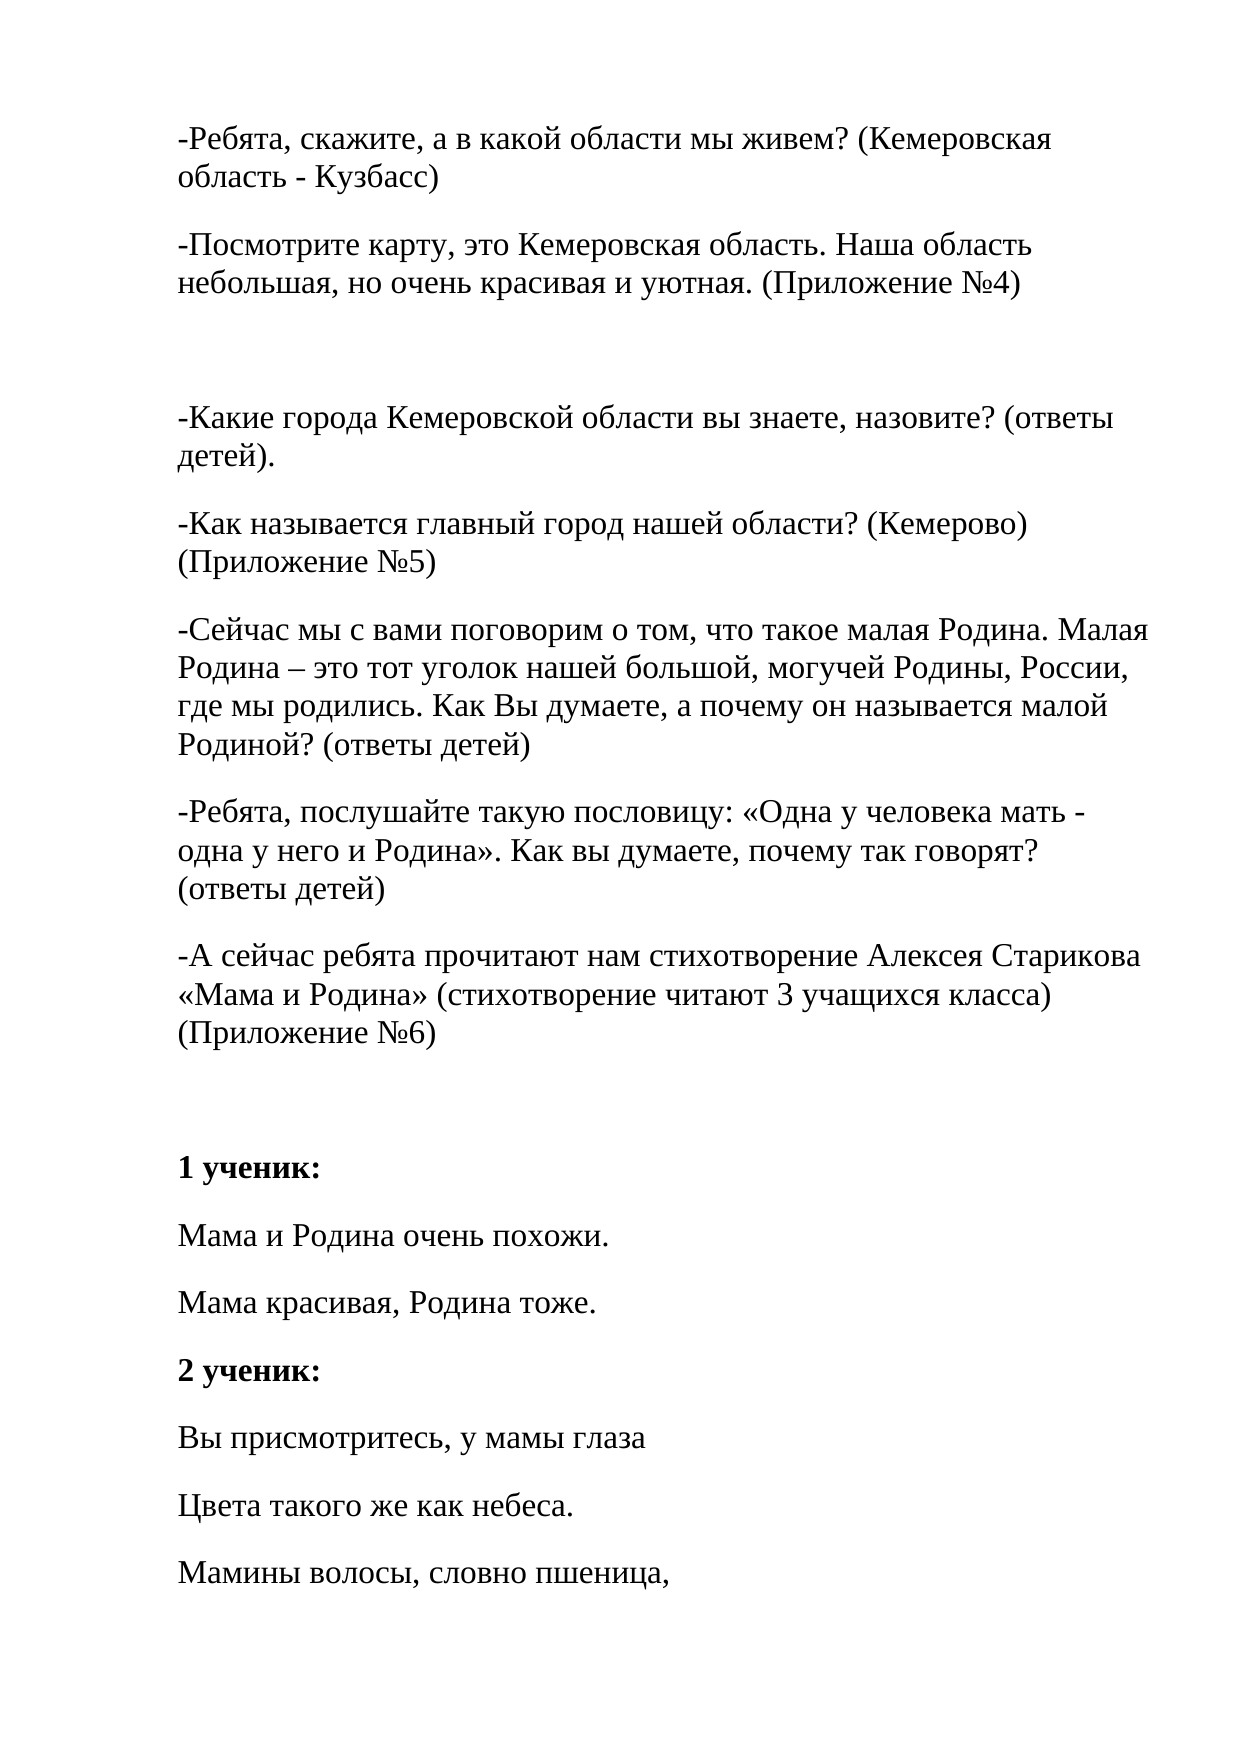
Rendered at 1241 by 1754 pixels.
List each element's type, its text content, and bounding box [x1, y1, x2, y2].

text -Как называется главный город нашей области? (Кемерово) (Приложение №5) [177, 503, 1152, 580]
text 1 ученик: [177, 1147, 1152, 1186]
text Мама и Родина очень похожи. [177, 1215, 1152, 1253]
text Цвета такого же как небеса. [177, 1485, 1152, 1523]
text -Какие города Кемеровской области вы знаете, назовите? (ответы детей). [177, 397, 1152, 474]
text -Посмотрите карту, это Кемеровская область. Наша область небольшая, но очень красивая и уютная. (Приложение №4) [177, 224, 1152, 301]
text -Сейчас мы с вами поговорим о том, что такое малая Родина. Малая Родина – это тот уголок нашей большой, могучей Родины, России, где мы родились. Как Вы думаете, а почему он называется малой Родиной? (ответы детей) [177, 609, 1152, 762]
text Мама красивая, Родина тоже. [177, 1282, 1152, 1321]
text Мамины волосы, словно пшеница, [177, 1552, 1152, 1591]
text -Ребята, послушайте такую пословицу: «Одна у человека мать - одна у него и Родина». Как вы думаете, почему так говорят? (ответы детей) [177, 791, 1152, 906]
text -А сейчас ребята прочитают нам стихотворение Алексея Старикова «Мама и Родина» (стихотворение читают 3 учащихся класса) (Приложение №6) [177, 936, 1152, 1051]
text Вы присмотритесь, у мамы глаза [177, 1417, 1152, 1456]
text -Ребята, скажите, а в какой области мы живем? (Кемеровская область - Кузбасс) [177, 118, 1152, 195]
text 2 ученик: [177, 1350, 1152, 1388]
